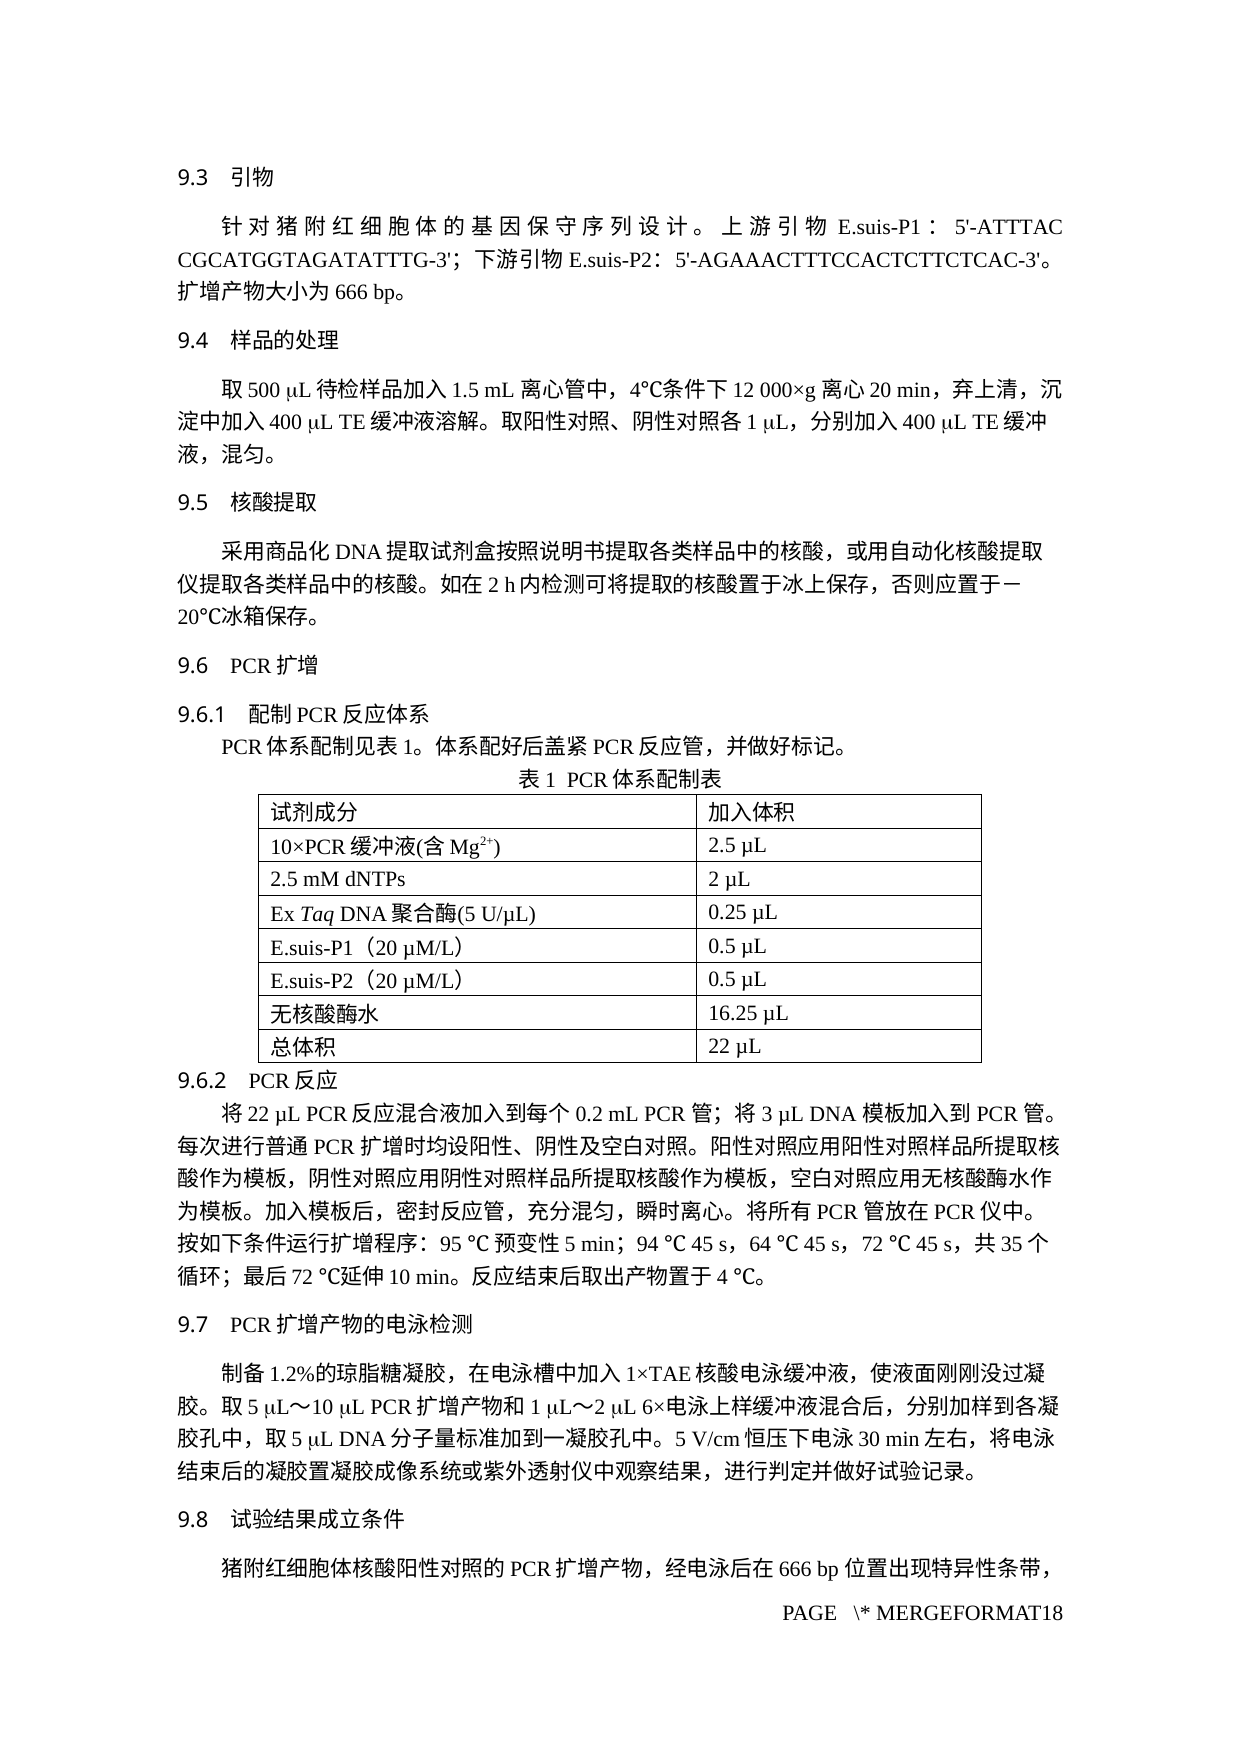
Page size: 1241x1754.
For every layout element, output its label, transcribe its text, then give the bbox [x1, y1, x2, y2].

table_cell 2 µL [697, 862, 981, 894]
text 将22 µL PCR反应混合液加入到每个 0.2 mL PCR 管；将 3 µL DNA 模板加入到 PCR 管。每次进行普通 PCR 扩增时均设阳性、阴性及空白对照。阳性对照应用阳性对照样品所提取核酸作为模板，阴性对照应用阴性对照样品所提取核酸作为模板，空白对照应用无核酸酶水作为模板。加入模板后，密封反应管，充分混匀，瞬时离心。将所有 PCR 管放在 PCR 仪中。按如下条件运行扩增程序：95 ℃ 预变性5 min；94 ℃ 45 s，64 ℃ 45 s，72 ℃ 45 s，共 35个循环；最后72 ℃延伸10 min。反应结束后取出产物置于4 ℃。 [177, 1096, 1063, 1291]
text PCR扩增 [177, 648, 1063, 680]
table_cell Ex Taq DNA聚合酶(5 U/µL) [259, 896, 696, 928]
text 取500 L待检样品加入1.5 mL 离心管中，4℃条件下12 000×g 离心20 min，弃上清，沉淀中加入400 L TE缓冲液溶解。取阳性对照、阴性对照各1 L，分别加入400 L TE缓冲液，混匀。 [177, 371, 1063, 469]
text 表1 PCR体系配制表 [177, 761, 1063, 794]
table_cell 0.5 µL [697, 963, 981, 995]
text 样品的处理 [177, 323, 1063, 355]
table_cell 16.25 µL [697, 996, 981, 1029]
text 试验结果成立条件 [177, 1502, 1063, 1534]
table_cell E.suis-P2（20 µM/L） [259, 963, 696, 995]
text 配制PCR反应体系 [177, 696, 1063, 729]
table_header 加入体积 [697, 795, 981, 827]
text 采用商品化DNA提取试剂盒按照说明书提取各类样品中的核酸，或用自动化核酸提取仪提取各类样品中的核酸。如在2 h内检测可将提取的核酸置于冰上保存，否则应置于－20℃冰箱保存。 [177, 534, 1063, 631]
table_cell 2.5 µL [697, 829, 981, 861]
table_cell 2.5 mM dNTPs [259, 862, 696, 894]
table_header 试剂成分 [259, 795, 696, 827]
text PCR体系配制见表1。体系配好后盖紧PCR反应管，并做好标记。 [177, 729, 1063, 761]
text 针对猪附红细胞体的基因保守序列设计。上游引物E.suis-P1：5'-ATTTAC CGCATGGTAGATATTTG-3'；下游引物E.suis-P2：5'-AGAAACTTTCCACTCTTCTCAC-3'。扩增产物大小为666 bp。 [177, 209, 1063, 306]
table_cell 22 µL [697, 1030, 981, 1062]
table_cell 总体积 [259, 1030, 696, 1062]
text PCR反应 [177, 1063, 1063, 1096]
text 制备1.2%的琼脂糖凝胶，在电泳槽中加入1×TAE核酸电泳缓冲液，使液面刚刚没过凝胶。取5 L～10 L PCR扩增产物和1 L～2 L 6×电泳上样缓冲液混合后，分别加样到各凝胶孔中，取5 L DNA分子量标准加到一凝胶孔中。5 V/cm恒压下电泳30 min左右，将电泳结束后的凝胶置凝胶成像系统或紫外透射仪中观察结果，进行判定并做好试验记录。 [177, 1356, 1063, 1486]
table_cell 10×PCR缓冲液(含Mg2+) [259, 829, 696, 861]
text 核酸提取 [177, 485, 1063, 518]
table_cell E.suis-P1（20 µM/L） [259, 929, 696, 962]
table_cell 0.5 µL [697, 929, 981, 962]
text 引物 [177, 160, 1063, 193]
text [177, 1551, 1063, 1583]
table_cell 0.25 µL [697, 896, 981, 928]
table_cell 无核酸酶水 [259, 996, 696, 1029]
text PCR扩增产物的电泳检测 [177, 1307, 1063, 1339]
